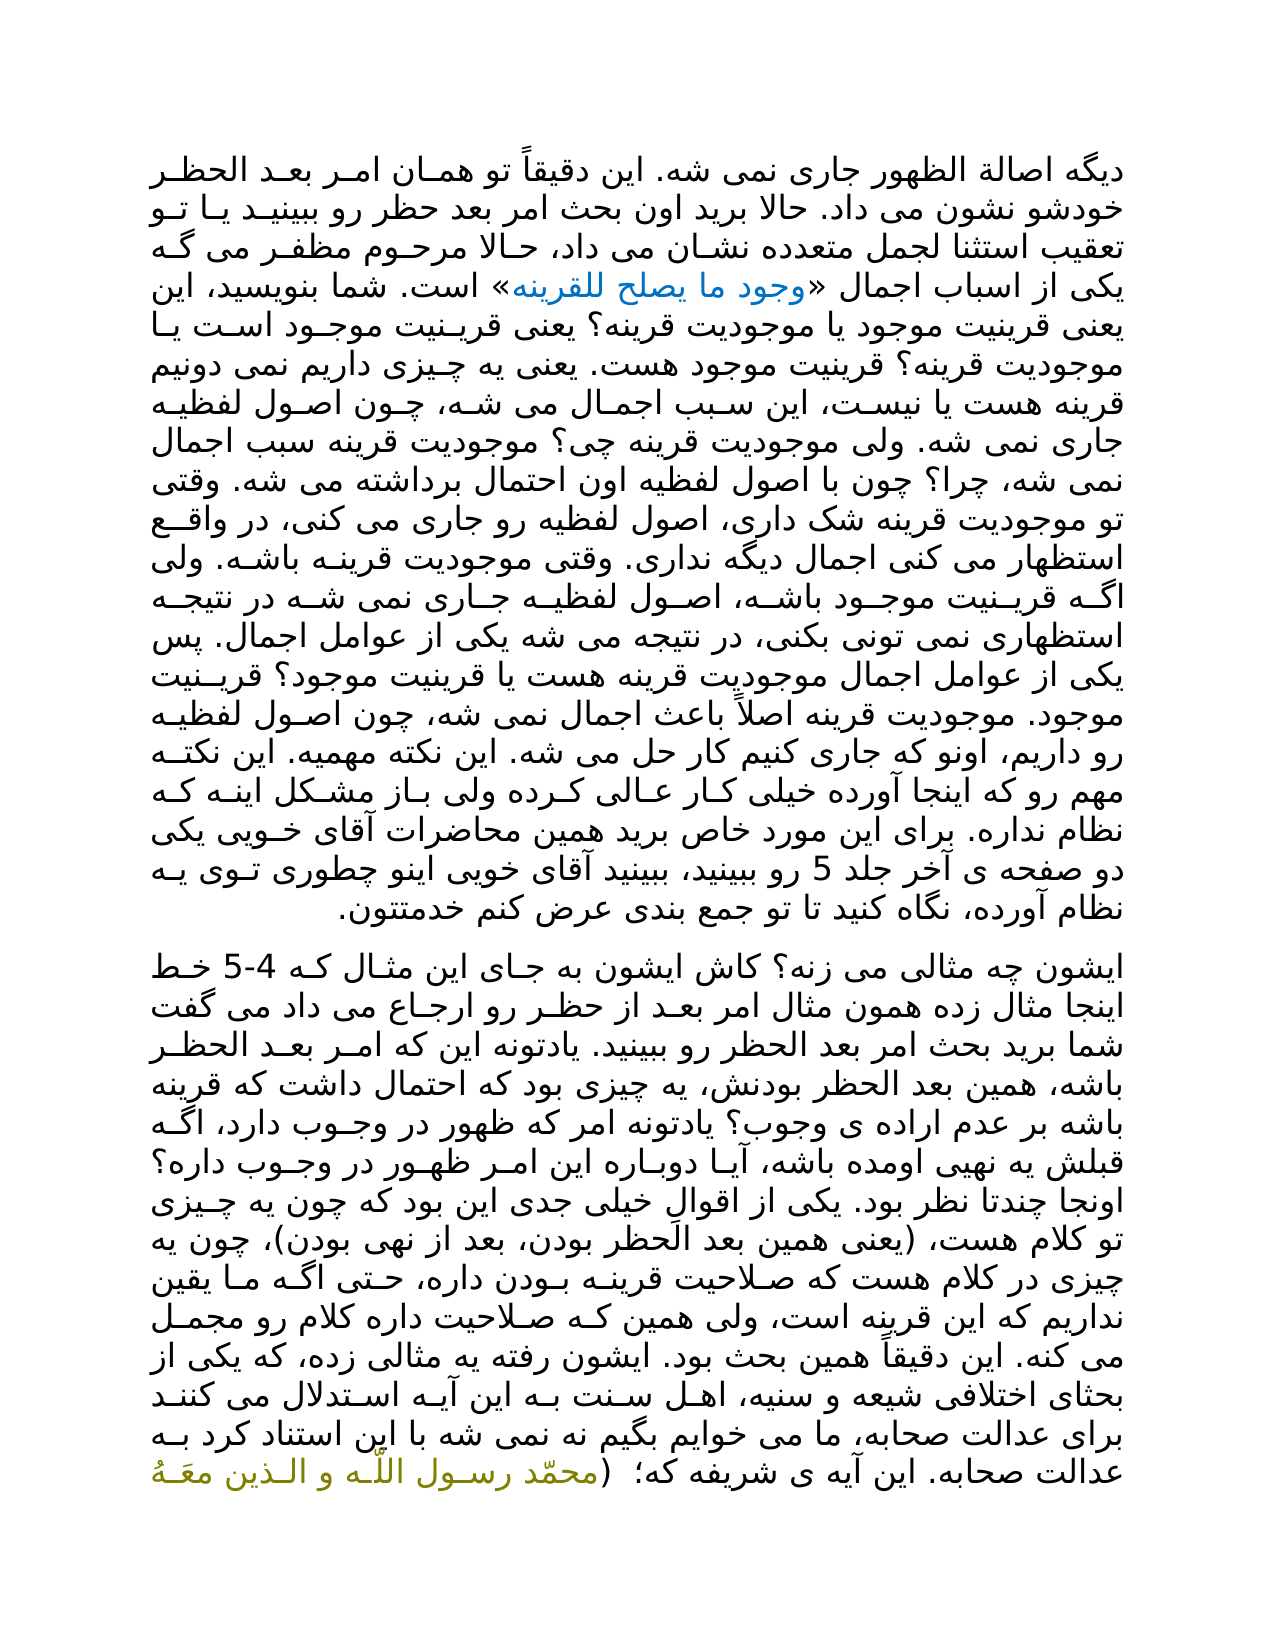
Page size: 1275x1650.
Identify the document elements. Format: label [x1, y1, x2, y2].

text [150, 948, 1125, 1492]
text [150, 150, 1125, 927]
